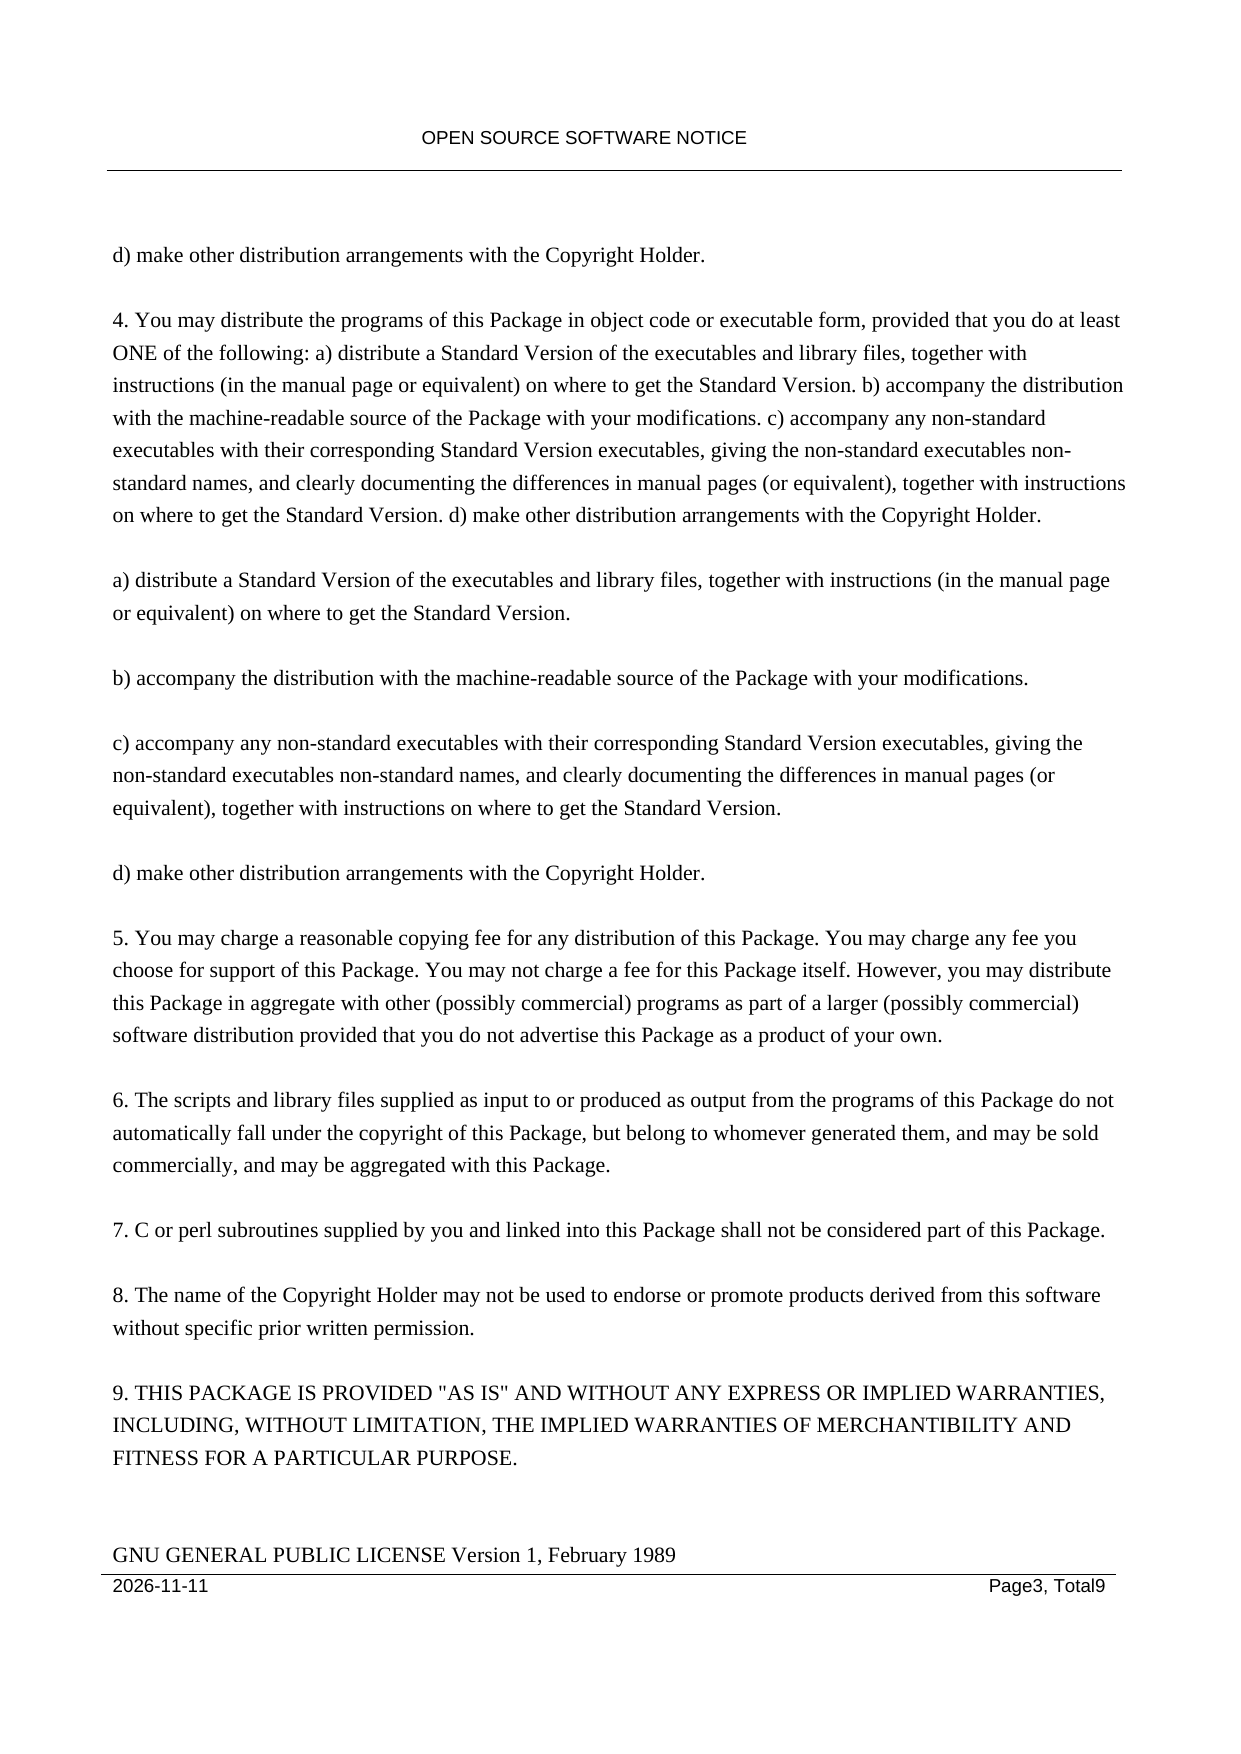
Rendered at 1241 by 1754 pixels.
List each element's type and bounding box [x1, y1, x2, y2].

text [112, 206, 1128, 1571]
